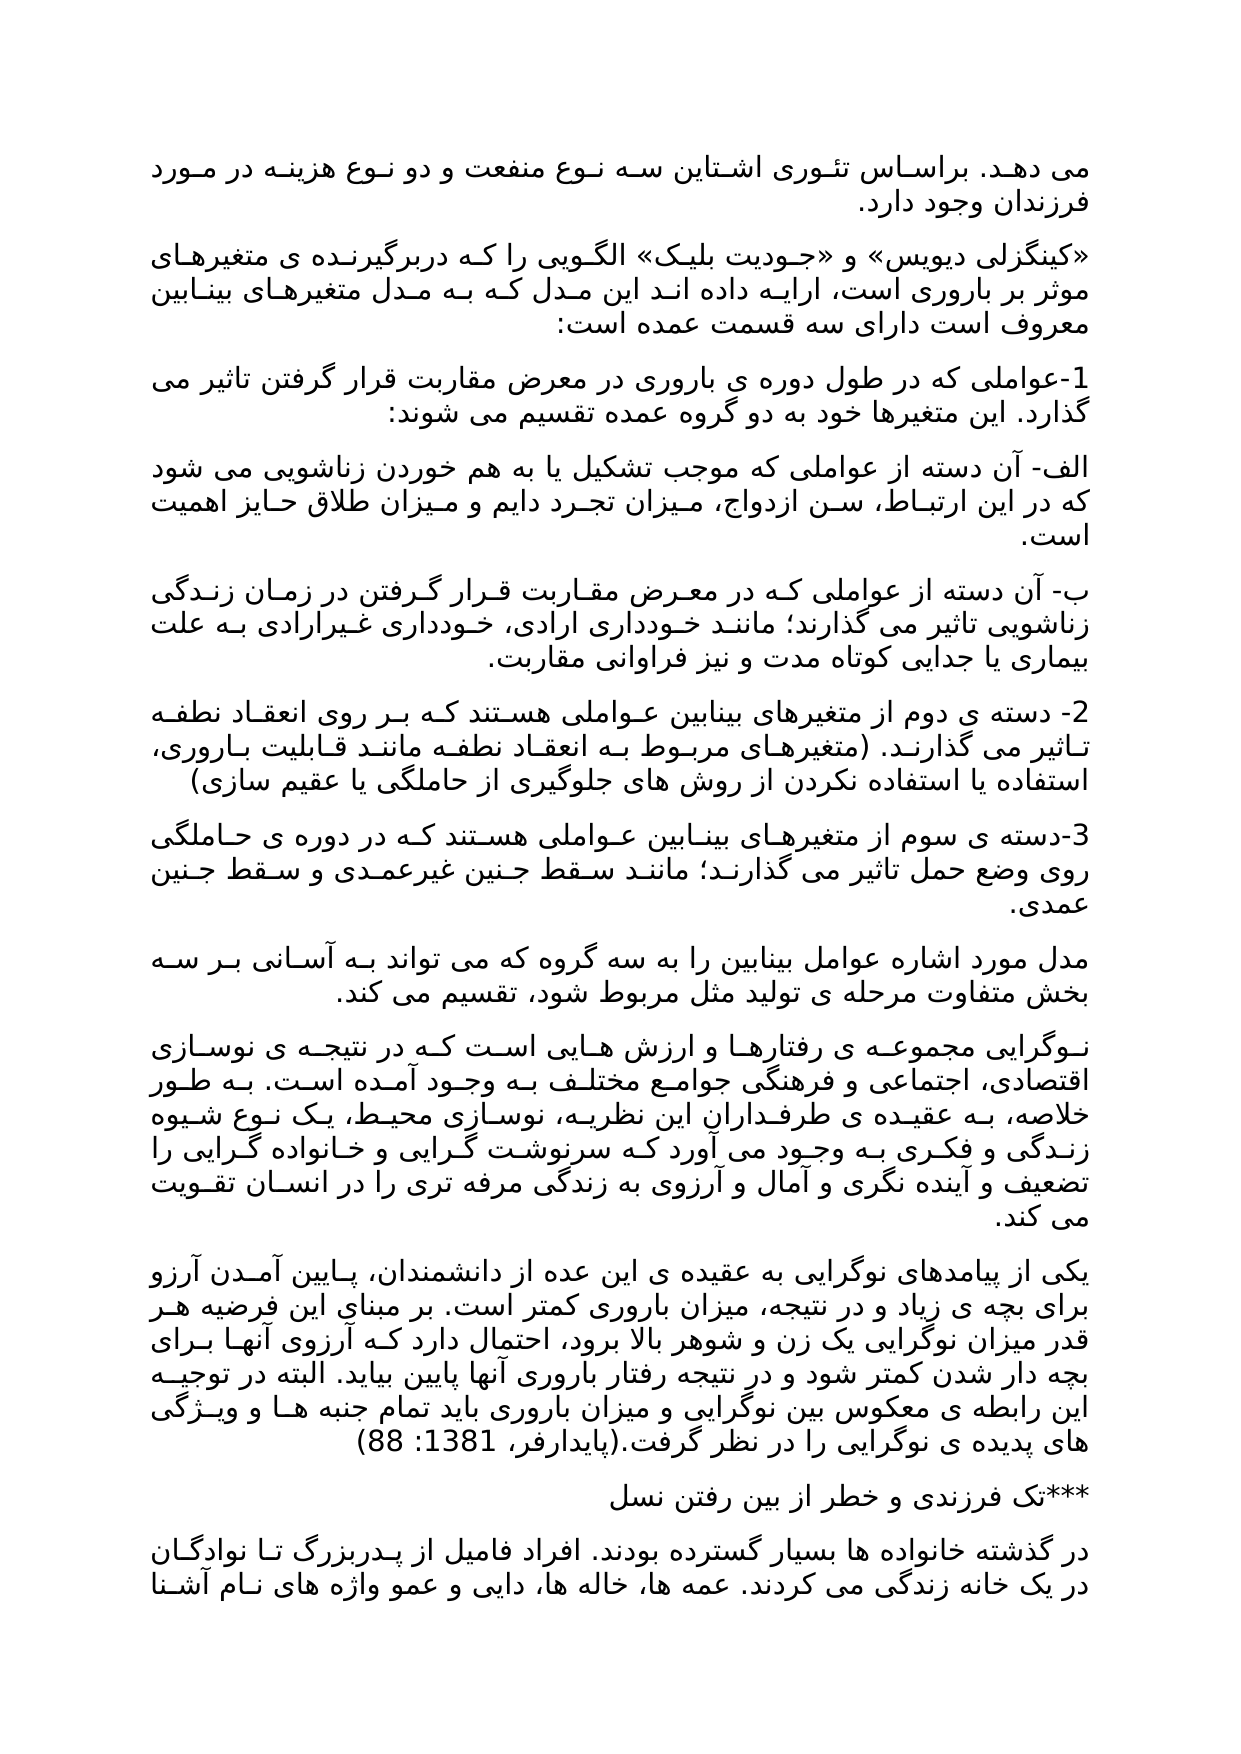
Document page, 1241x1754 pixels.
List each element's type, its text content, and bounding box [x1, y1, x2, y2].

text 3-دسته ی سوم از متغیرهای بینابین عواملی هستند که در دوره ی حاملگی روی وضع حمل تاثیر می گذارند؛ مانند سقط جنین غیرعمدی و سقط جنین عمدی. [150, 818, 1090, 920]
text یکی از پیامدهای نوگرایی به عقیده ی این عده از دانشمندان، پایین آمدن آرزو برای بچه ی زیاد و در نتیجه، میزان باروری کمتر است. بر مبنای این فرضیه هر قدر میزان نوگرایی یک زن و شوهر بالا برود، احتمال دارد که آرزوی آنها برای بچه دار شدن کمتر شود و در نتیجه رفتار باروری آنها پایین بیاید. البته در توجیه این رابطه ی معکوس بین نوگرایی و میزان باروری باید تمام جنبه ها و ویژگی های پدیده ی نوگرایی را در نظر گرفت.(پایدارفر، 1381: 88) [150, 1254, 1090, 1458]
text مدل مورد اشاره عوامل بینابین را به سه گروه که می تواند به آسانی بر سه بخش متفاوت مرحله ی تولید مثل مربوط شود، تقسیم می کند. [150, 941, 1090, 1009]
text 2- دسته ی دوم از متغیرهای بینابین عواملی هستند که بر روی انعقاد نطفه تاثیر می گذارند. (متغیرهای مربوط به انعقاد نطفه مانند قابلیت باروری، استفاده یا استفاده نکردن از روش های جلوگیری از حاملگی یا عقیم سازی) [150, 696, 1090, 797]
text ب- آن دسته از عواملی که در معرض مقاربت قرار گرفتن در زمان زندگی زناشویی تاثیر می گذارند؛ مانند خودداری ارادی، خودداری غیرارادی به علت بیماری یا جدایی کوتاه مدت و نیز فراوانی مقاربت. [150, 573, 1090, 675]
text «کینگزلی دیویس» و «جودیت بلیک» الگویی را که دربرگیرنده ی متغیرهای موثر بر باروری است، ارایه داده اند این مدل که به مدل متغیرهای بینابین معروف است دارای سه قسمت عمده است: [150, 239, 1090, 341]
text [150, 1534, 1090, 1602]
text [150, 150, 1090, 218]
text نوگرایی مجموعه ی رفتارها و ارزش هایی است که در نتیجه ی نوسازی اقتصادی، اجتماعی و فرهنگی جوامع مختلف به وجود آمده است. به طور خلاصه، به عقیده ی طرفداران این نظریه، نوسازی محیط، یک نوع شیوه زندگی و فکری به وجود می آورد که سرنوشت گرایی و خانواده گرایی را تضعیف و آینده نگری و آمال و آرزوی به زندگی مرفه تری را در انسان تقویت می کند. [150, 1030, 1090, 1233]
text ***تک فرزندی و خطر از بین رفتن نسل [150, 1479, 1090, 1513]
text الف- آن دسته از عواملی که موجب تشکیل یا به هم خوردن زناشویی می شود که در این ارتباط، سن ازدواج، میزان تجرد دایم و میزان طلاق حایز اهمیت است. [150, 450, 1090, 552]
text 1-عواملی که در طول دوره ی باروری در معرض مقاربت قرار گرفتن تاثیر می گذارد. این متغیرها خود به دو گروه عمده تقسیم می شوند: [150, 361, 1090, 429]
